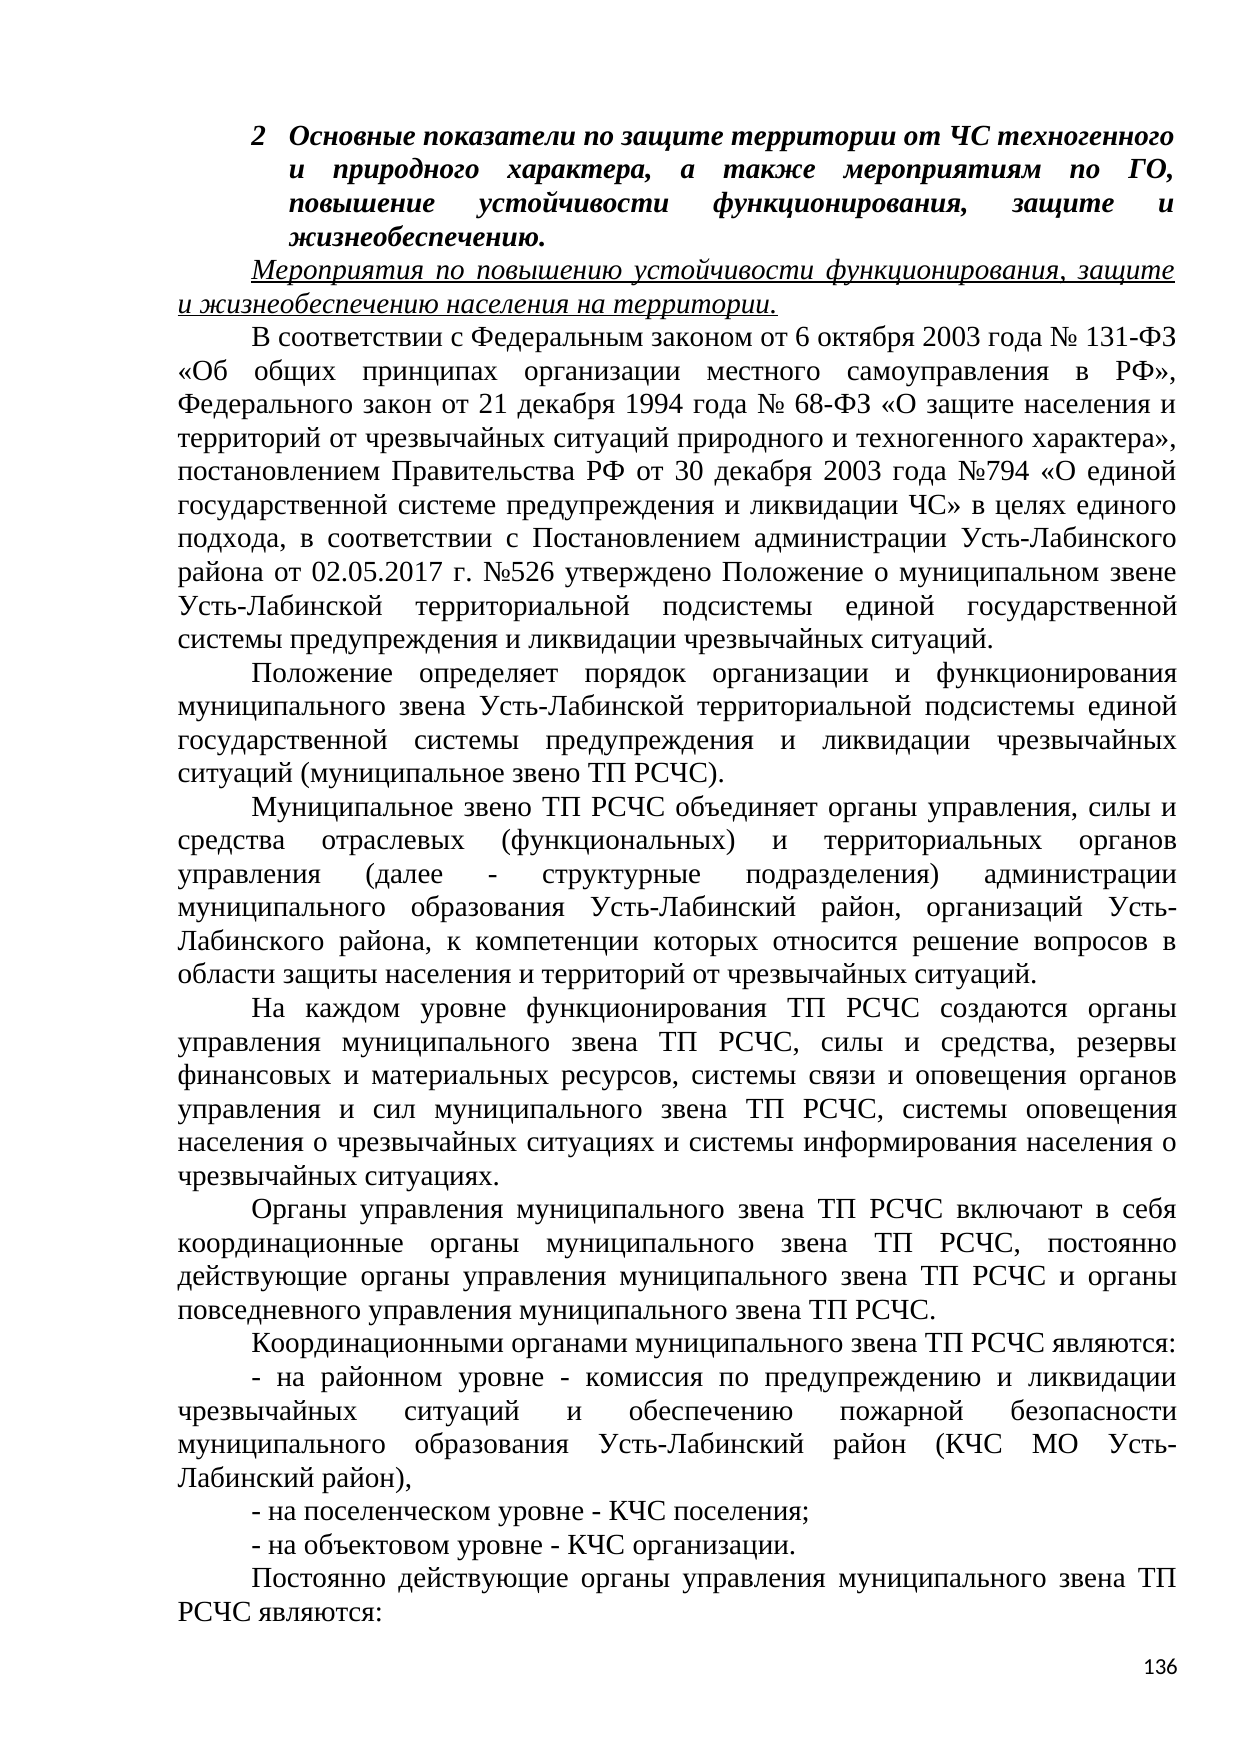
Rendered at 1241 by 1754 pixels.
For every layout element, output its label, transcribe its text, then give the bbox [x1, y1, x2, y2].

text На каждом уровне функционирования ТП РСЧС создаются органы управления муниципального звена ТП РСЧС, силы и средства, резервы финансовых и материальных ресурсов, системы связи и оповещения органов управления и сил муниципального звена ТП РСЧС, системы оповещения населения о чрезвычайных ситуациях и системы информирования населения о чрезвычайных ситуациях. [177, 990, 1178, 1191]
text Постоянно действующие органы управления муниципального звена ТП РСЧС являются: [177, 1560, 1178, 1627]
text - на поселенческом уровне - КЧС поселения; [177, 1493, 1178, 1527]
text - на районном уровне - комиссия по предупреждению и ликвидации чрезвычайных ситуаций и обеспечению пожарной безопасности муниципального образования Усть-Лабинский район (КЧС МО Усть-Лабинский район), [177, 1359, 1178, 1493]
text Мероприятия по повышению устойчивости функционирования, защите и жизнеобеспечению населения на территории. [177, 252, 1178, 319]
text - на объектовом уровне - КЧС организации. [177, 1527, 1178, 1560]
text Координационными органами муниципального звена ТП РСЧС являются: [177, 1326, 1178, 1359]
text Муниципальное звено ТП РСЧС объединяет органы управления, силы и средства отраслевых (функциональных) и территориальных органов управления (далее - структурные подразделения) администрации муниципального образования Усть-Лабинский район, организаций Усть-Лабинского района, к компетенции которых относится решение вопросов в области защиты населения и территорий от чрезвычайных ситуаций. [177, 789, 1178, 990]
list Основные показатели по защите территории от ЧС техногенного и природного характера, а также мероприятиям по ГО, повышение устойчивости функционирования, защите и жизнеобеспечению. [251, 118, 1178, 252]
text Положение определяет порядок организации и функционирования муниципального звена Усть-Лабинской территориальной подсистемы единой государственной системы предупреждения и ликвидации чрезвычайных ситуаций (муниципальное звено ТП РСЧС). [177, 655, 1178, 789]
text В соответствии с Федеральным законом от 6 октября № 131-ФЗ «Об общих принципах организации местного самоуправления в РФ», Федерального закон от 21 декабря 1994 года № 68-ФЗ «О защите населения и территорий от чрезвычайных ситуаций природного и техногенного характера», постановлением Правительства РФ от 30 декабря 2003 года №794 «О единой государственной системе предупреждения и ликвидации ЧС» в целях единого подхода, в соответствии с Постановлением администрации Усть-Лабинского района от 02.05.2017 г. №526 утверждено Положение о муниципальном звене Усть-Лабинской территориальной подсистемы единой государственной системы предупреждения и ликвидации чрезвычайных ситуаций. [177, 319, 1178, 655]
text Органы управления муниципального звена ТП РСЧС включают в себя координационные органы муниципального звена ТП РСЧС, постоянно действующие органы управления муниципального звена ТП РСЧС и органы повседневного управления муниципального звена ТП РСЧС. [177, 1191, 1178, 1326]
